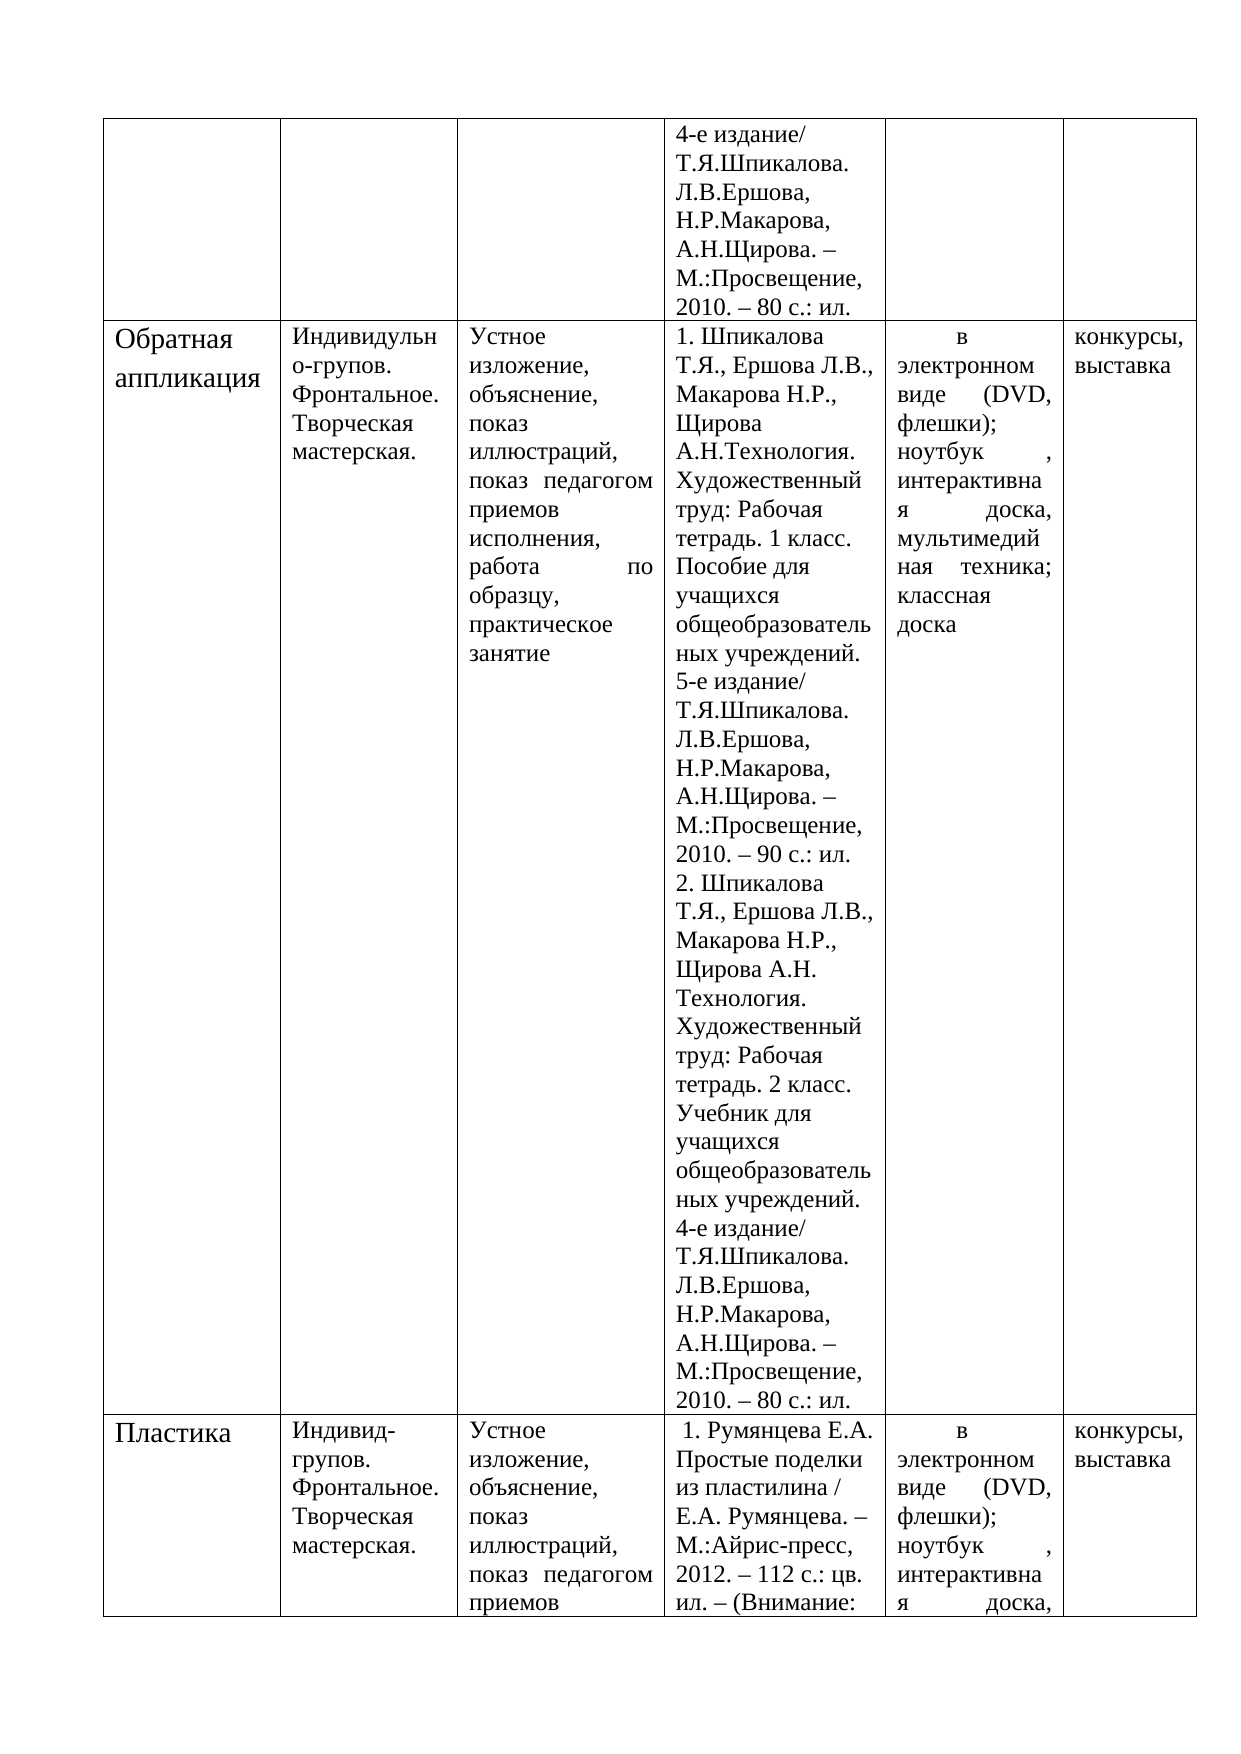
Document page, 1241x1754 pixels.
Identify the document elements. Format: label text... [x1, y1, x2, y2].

table_cell конкурсы, выставка [1064, 321, 1196, 1414]
table_cell конкурсы, выставка [1064, 1415, 1196, 1616]
table_cell в электронном виде (DVD, флешки); ноутбук , интерактивная доска, мультимедийная техника; классная доска [886, 321, 1063, 1414]
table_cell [1064, 119, 1196, 320]
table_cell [458, 119, 664, 320]
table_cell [665, 1415, 885, 1616]
table_cell Индивидульно-групов. Фронтальное. Творческая мастерская. [281, 321, 457, 1414]
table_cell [665, 119, 885, 320]
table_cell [104, 119, 280, 320]
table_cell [458, 1415, 664, 1616]
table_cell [281, 1415, 457, 1616]
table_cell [281, 119, 457, 320]
table_cell Обратная аппликация [104, 321, 280, 1414]
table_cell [886, 119, 1063, 320]
table_cell Устное изложение, объяснение, показ иллюстраций, показ педагогом приемов исполнения, работа по образцу, практическое занятие [458, 321, 664, 1414]
table_cell Пластика [104, 1415, 280, 1616]
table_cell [886, 1415, 1063, 1616]
